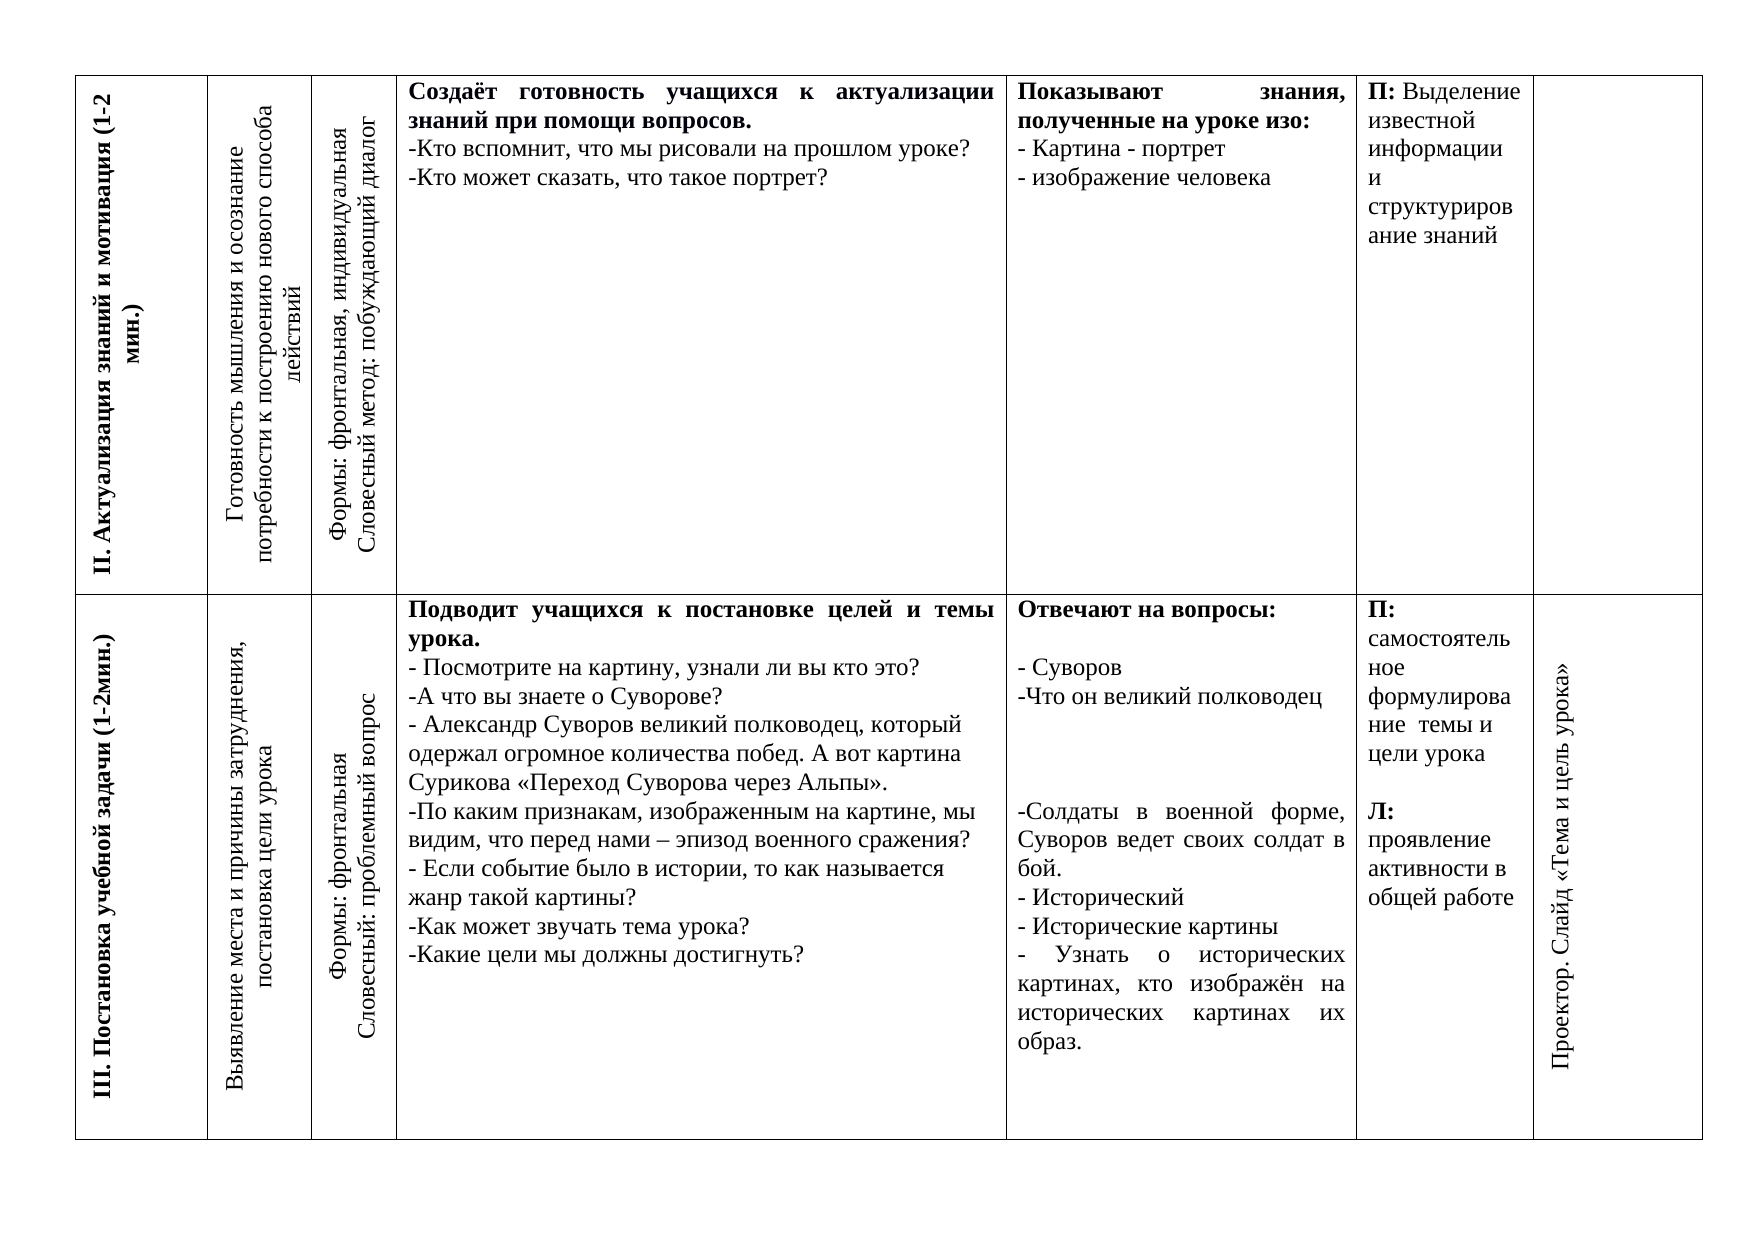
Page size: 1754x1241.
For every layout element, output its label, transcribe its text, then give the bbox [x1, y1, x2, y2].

table_header Создаёт готовность учащихся к актуализации знаний при помощи вопросов. -Кто вспомнит, что мы рисовали на прошлом уроке? -Кто может сказать, что такое портрет? [397, 76, 1006, 593]
table_cell Формы: фронтальная Словесный: проблемный вопрос [312, 595, 396, 1139]
table_header II. Актуализация знаний и мотивация (1-2 мин.) [76, 76, 207, 593]
table_cell П: самостоятельное формулирование темы и цели урока Л: проявление активности в общей работе [1357, 595, 1533, 1139]
table_cell III. Постановка учебной задачи (1-2мин.) [76, 595, 207, 1139]
table_header Показывают знания, полученные на уроке изо: - Картина - портрет - изображение человека [1007, 76, 1356, 593]
table_header П: Выделение известной информации и структурирование знаний [1357, 76, 1533, 593]
table_cell Подводит учащихся к постановке целей и темы урока. - Посмотрите на картину, узнали ли вы кто это? -А что вы знаете о Суворове? - Александр Суворов великий полководец, который одержал огромное количества побед. А вот картина Сурикова «Переход Суворова через Альпы». -По каким признакам, изображенным на картине, мы видим, что перед нами – эпизод военного сражения? - Если событие было в истории, то как называется жанр такой картины? -Как может звучать тема урока? -Какие цели мы должны достигнуть? [397, 595, 1006, 1139]
table_cell Выявление места и причины затруднения, постановка цели урока [208, 595, 311, 1139]
table_header Формы: фронтальная, индивидуальная Словесный метод: побуждающий диалог [312, 76, 396, 593]
table_cell Проектор. Слайд «Тема и цель урока» [1534, 595, 1702, 1139]
table_header [1534, 76, 1702, 593]
table_header Готовность мышления и осознание потребности к построению нового способа действий [208, 76, 311, 593]
table_cell Отвечают на вопросы: - Суворов -Что он великий полководец -Солдаты в военной форме, Суворов ведет своих солдат в бой. - Исторический - Исторические картины - Узнать о исторических картинах, кто изображён на исторических картинах их образ. [1007, 595, 1356, 1139]
